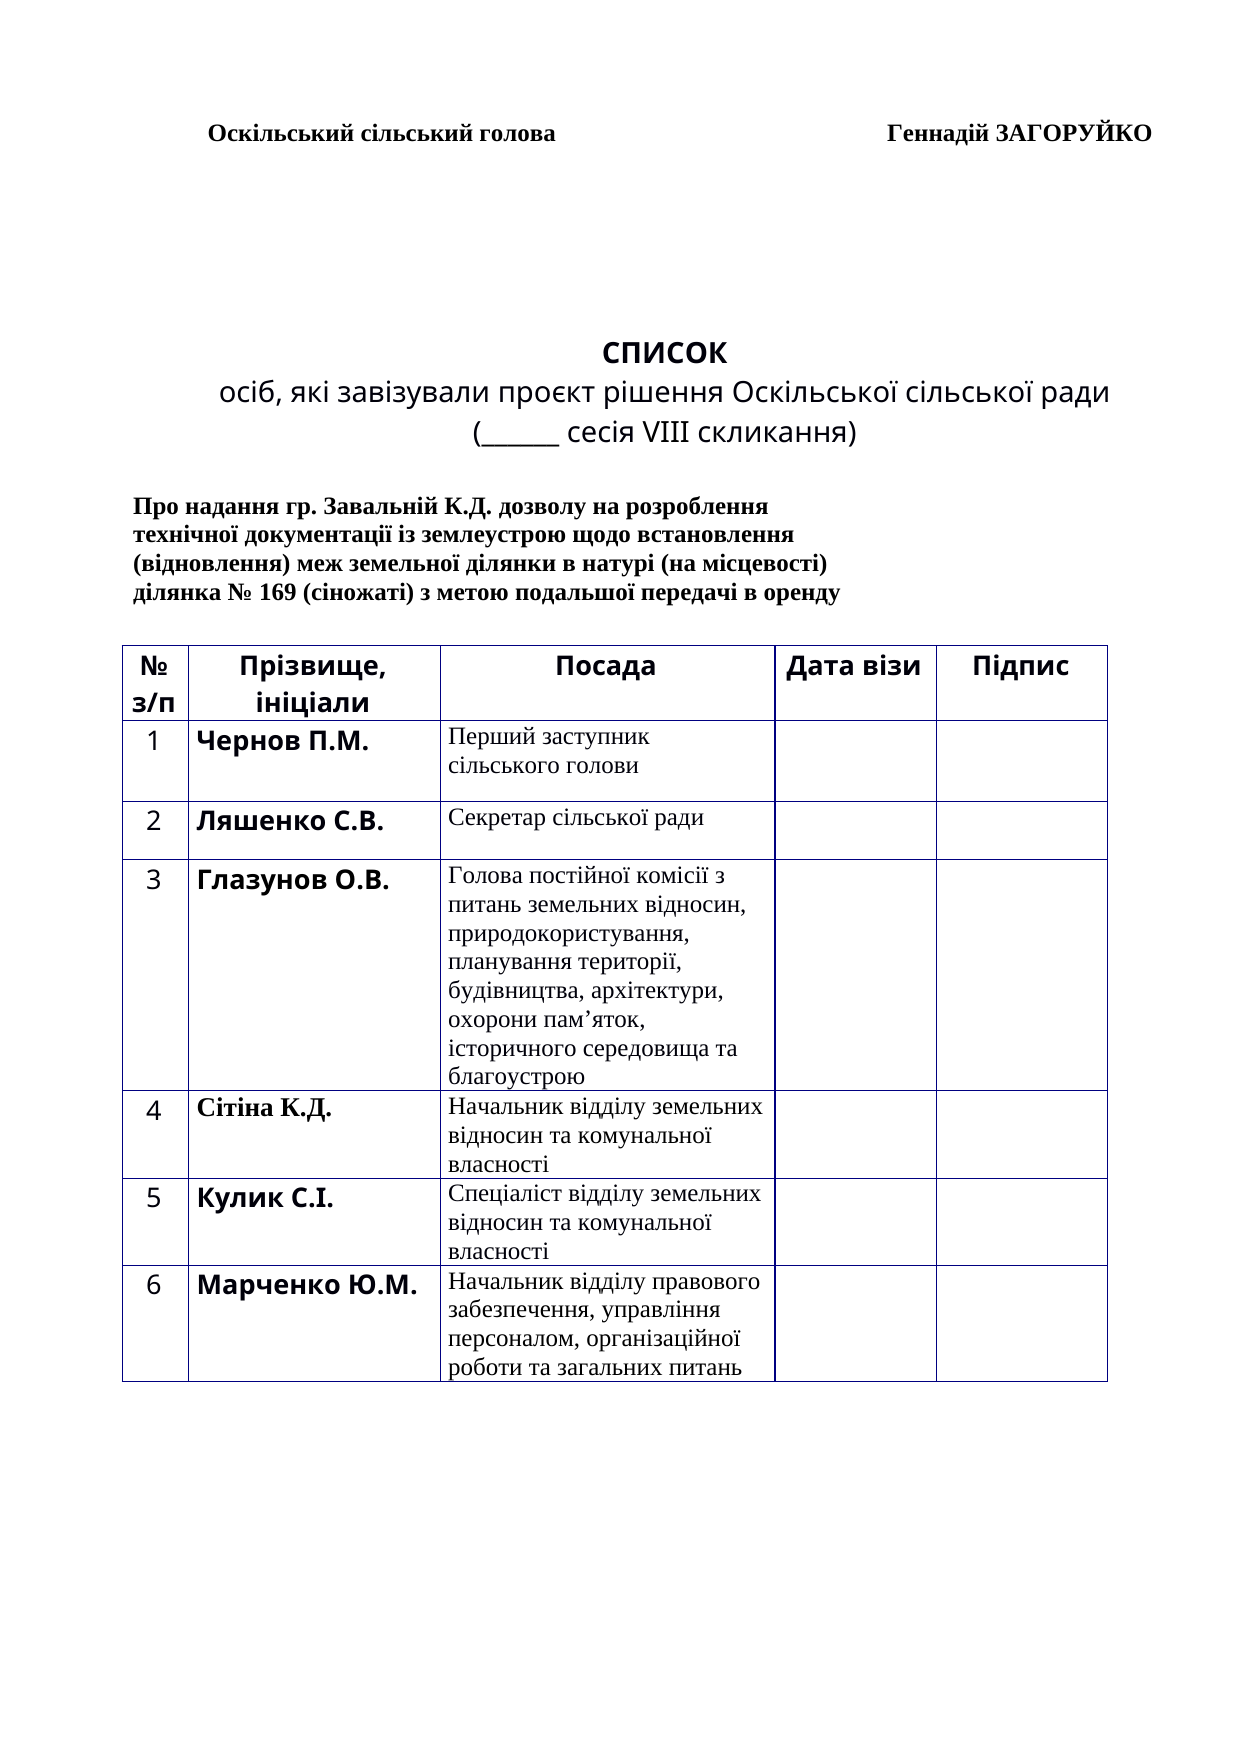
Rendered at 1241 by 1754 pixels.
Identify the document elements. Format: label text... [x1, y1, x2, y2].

table_cell 1 [123, 721, 188, 801]
table_cell 6 [123, 1266, 188, 1381]
table_cell Марченко Ю.М. [189, 1266, 440, 1381]
table_cell Ляшенко С.В. [189, 802, 440, 859]
table_cell 5 [123, 1179, 188, 1265]
text ділянка № 169 (сіножаті) з метою подальшої передачі в оренду [133, 577, 1196, 606]
table_cell Начальник відділу земельних відносин та комунальної власності [441, 1091, 774, 1177]
table_cell Перший заступник сільського голови [441, 721, 774, 801]
table_cell [776, 1091, 936, 1177]
table_cell [776, 802, 936, 859]
table_cell 3 [123, 860, 188, 1090]
table_cell Спеціаліст відділу земельних відносин та комунальної власності [441, 1179, 774, 1265]
table_cell 4 [123, 1091, 188, 1177]
text (______ сесія VІІІ скликання) [133, 411, 1196, 451]
table_cell 2 [123, 802, 188, 859]
table_header № з/п [123, 646, 188, 720]
table_cell Начальник відділу правового забезпечення, управління персоналом, організаційної роботи та загальних питань [441, 1266, 774, 1381]
table_cell [937, 860, 1107, 1090]
text осіб, які завізували проєкт рішення Оскільської сільської ради [133, 372, 1196, 411]
text СПИСОК [133, 332, 1196, 372]
table_cell Голова постійної комісії з питань земельних відносин, природокористування, планування території, будівництва, архітектури, охорони пам’яток, історичного середовища та благоустрою [441, 860, 774, 1090]
text (відновлення) меж земельної ділянки в натурі (на місцевості) [133, 548, 1196, 577]
table_cell [776, 860, 936, 1090]
table_cell Кулик С.І. [189, 1179, 440, 1265]
table_header Посада [441, 646, 774, 720]
table_cell [937, 1179, 1107, 1265]
text Про надання гр. Завальній К.Д. дозволу на розроблення [133, 491, 1196, 519]
table_cell [937, 721, 1107, 801]
table_cell [937, 1266, 1107, 1381]
table_cell Глазунов О.В. [189, 860, 440, 1090]
table_cell [937, 802, 1107, 859]
table_cell [776, 1266, 936, 1381]
table_header Підпис [937, 646, 1107, 720]
table_cell Секретар сільської ради [441, 802, 774, 859]
table_cell [776, 1179, 936, 1265]
text Оскільський сільський голова Геннадій ЗАГОРУЙКО [133, 118, 1196, 147]
table_cell Чернов П.М. [189, 721, 440, 801]
table_cell Сітіна К.Д. [189, 1091, 440, 1177]
text технічної документації із землеустрою щодо встановлення [133, 519, 1196, 548]
table_header Дата візи [776, 646, 936, 720]
table_header Прізвище, ініціали [189, 646, 440, 720]
table_cell [937, 1091, 1107, 1177]
table_cell [776, 721, 936, 801]
